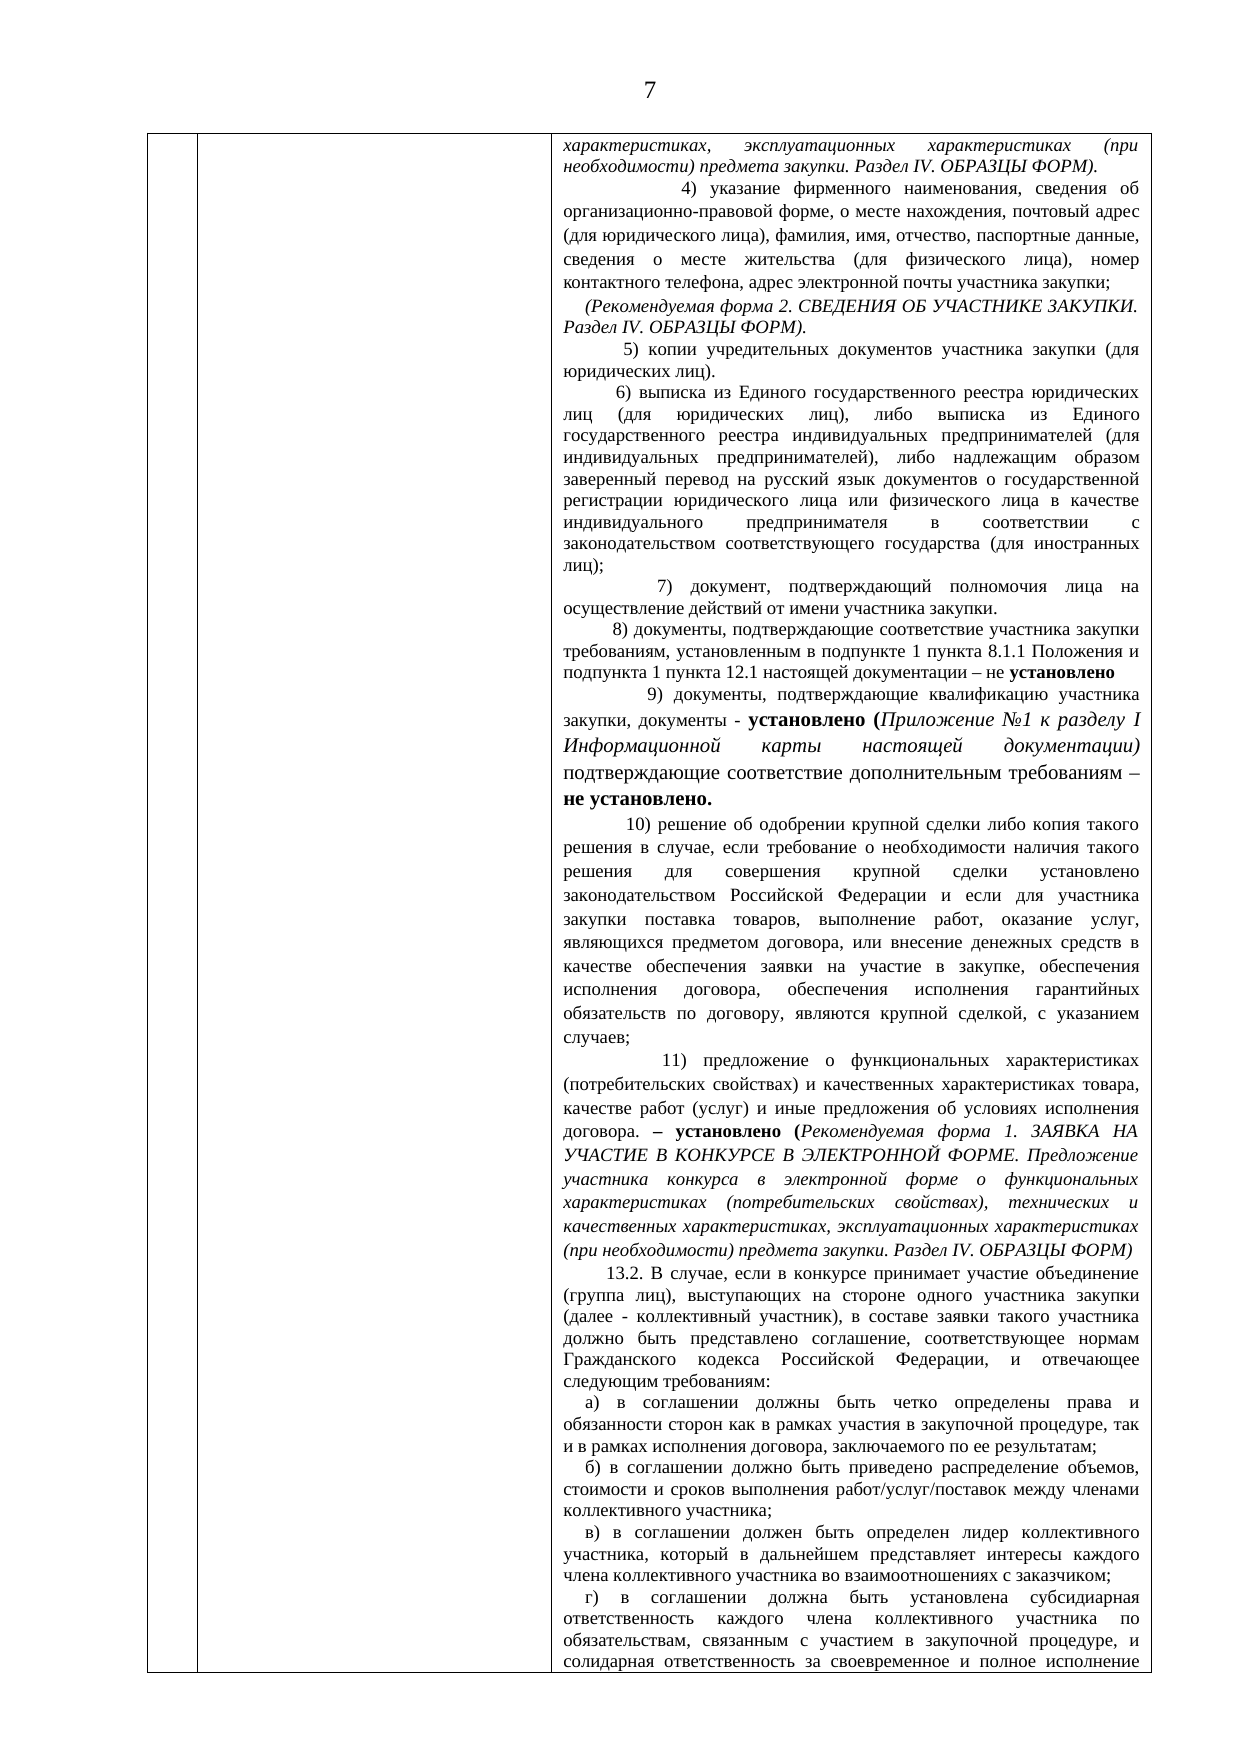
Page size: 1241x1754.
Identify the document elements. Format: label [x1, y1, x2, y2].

table_cell [552, 134, 1151, 1672]
table_cell [198, 134, 551, 1672]
table_cell [148, 134, 197, 1672]
